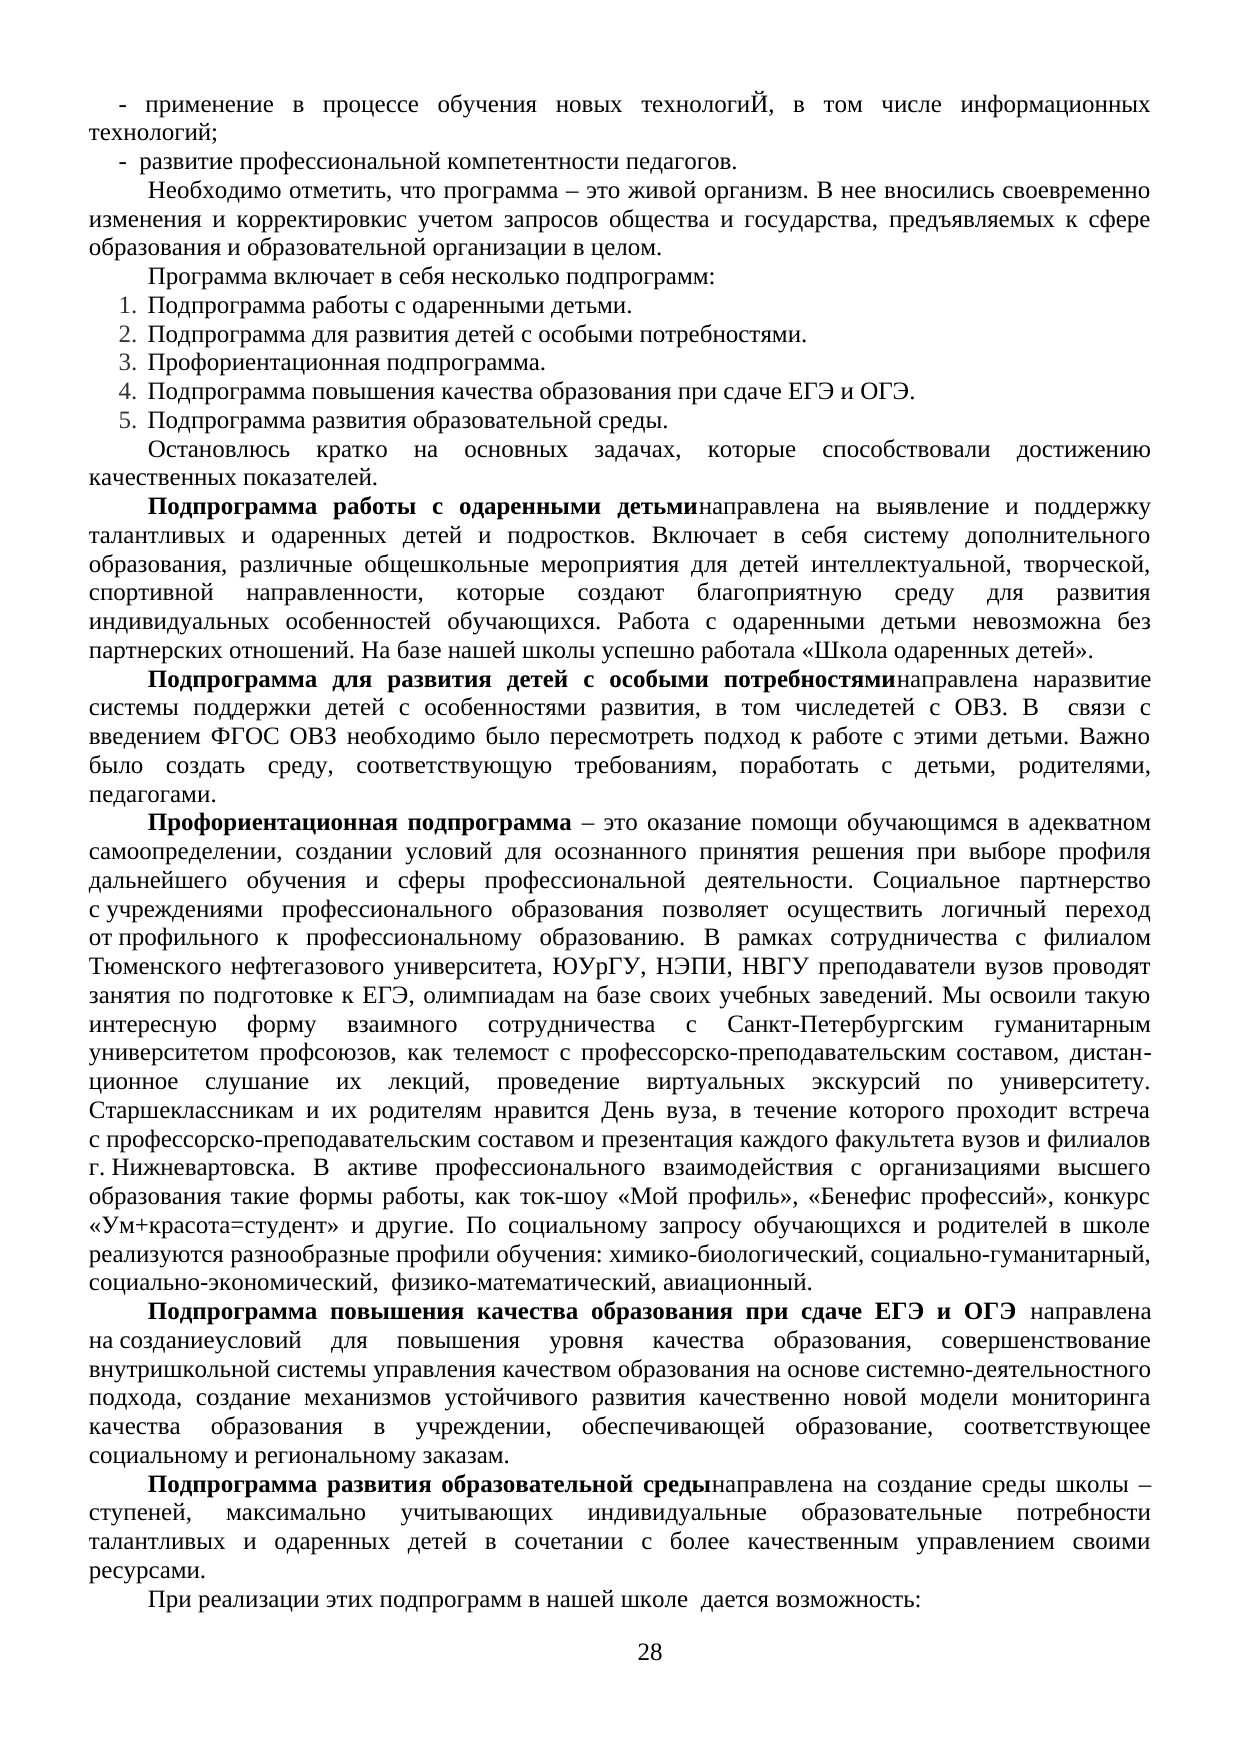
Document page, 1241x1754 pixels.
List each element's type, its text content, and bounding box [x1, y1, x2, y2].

text Подпрограмма для развития детей с особыми потребностяминаправлена наразвитие системы поддержки детей с особенностями развития, в том числедетей с ОВЗ. В связи с введением ФГОС ОВЗ необходимо было пересмотреть подход к работе с этими детьми. Важно было создать среду, соответствующую требованиям, поработать с детьми, родителями, педагогами. [89, 664, 1152, 807]
text Программа включает в себя несколько подпрограмм: [89, 261, 1152, 290]
text - развитие профессиональной компетентности педагогов. [89, 146, 1152, 175]
text Остановлюсь кратко на основных задачах, которые способствовали достижению качественных показателей. [89, 434, 1152, 491]
text При реализации этих подпрограмм в нашей школе дается возможность: [89, 1584, 1152, 1612]
text Подпрограмма развития образовательной средынаправлена на создание среды школы – ступеней, максимально учитывающих индивидуальные образовательные потребности талантливых и одаренных детей в сочетании с более качественным управлением своими ресурсами. [89, 1469, 1152, 1584]
list Подпрограмма работы с одаренными детьми. [89, 290, 1152, 319]
text Профориентационная подпрограмма – это оказание помощи обучающимся в адекватном самоопределении, создании условий для осознанного принятия решения при выборе профиля дальнейшего обучения и сферы профессиональной деятельности. Социальное партнерство с учреждениями профессионального образования позволяет осуществить логичный переход от профильного к профессиональному образованию. В рамках сотрудничества с филиалом Тюменского нефтегазового университета, ЮУрГУ, НЭПИ, НВГУ преподаватели вузов проводят занятия по подготовке к ЕГЭ, олимпиадам на базе своих учебных заведений. Мы освоили такую интересную форму взаимного сотрудничества с Санкт-Петербургским гуманитарным университетом профсоюзов, как телемост с профессорско-преподавательским составом, дистанционное слушание их лекций, проведение виртуальных экскурсий по университету. Старшеклассникам и их родителям нравится День вуза, в течение которого проходит встреча с профессорско-преподавательским составом и презентация каждого факультета вузов и филиалов г. Нижневартовска. В активе профессионального взаимодействия с организациями высшего образования такие формы работы, как ток-шоу «Мой профиль», «Бенефис профессий», конкурс «Ум+красота=студент» и другие. По социальному запросу обучающихся и родителей в школе реализуются разнообразные профили обучения: химико-биологический, социально-гуманитарный, социально-экономический, физико-математический, авиационный. [89, 807, 1152, 1296]
list Подпрограмма для развития детей с особыми потребностями. [89, 319, 1152, 347]
list Подпрограмма развития образовательной среды. [89, 405, 1152, 434]
text Подпрограмма работы с одаренными детьминаправлена на выявление и поддержку талантливых и одаренных детей и подростков. Включает в себя систему дополнительного образования, различные общешкольные мероприятия для детей интеллектуальной, творческой, спортивной направленности, которые создают благоприятную среду для развития индивидуальных особенностей обучающихся. Работа с одаренными детьми невозможна без партнерских отношений. На базе нашей школы успешно работала «Школа одаренных детей». [89, 491, 1152, 664]
text Необходимо отметить, что программа – это живой организм. В нее вносились своевременно изменения и корректировкис учетом запросов общества и государства, предъявляемых к сфере образования и образовательной организации в целом. [89, 175, 1152, 261]
text Подпрограмма повышения качества образования при сдаче ЕГЭ и ОГЭ направлена на созданиеусловий для повышения уровня качества образования, совершенствование внутришкольной системы управления качеством образования на основе системно-деятельностного подхода, создание механизмов устойчивого развития качественно новой модели мониторинга качества образования в учреждении, обеспечивающей образование, соответствующее социальному и региональному заказам. [89, 1296, 1152, 1469]
list Подпрограмма повышения качества образования при сдаче ЕГЭ и ОГЭ. [89, 376, 1152, 405]
text - применение в процессе обучения новых технологиЙ, в том числе информационных технологий; [89, 89, 1152, 146]
list Профориентационная подпрограмма. [89, 347, 1152, 376]
